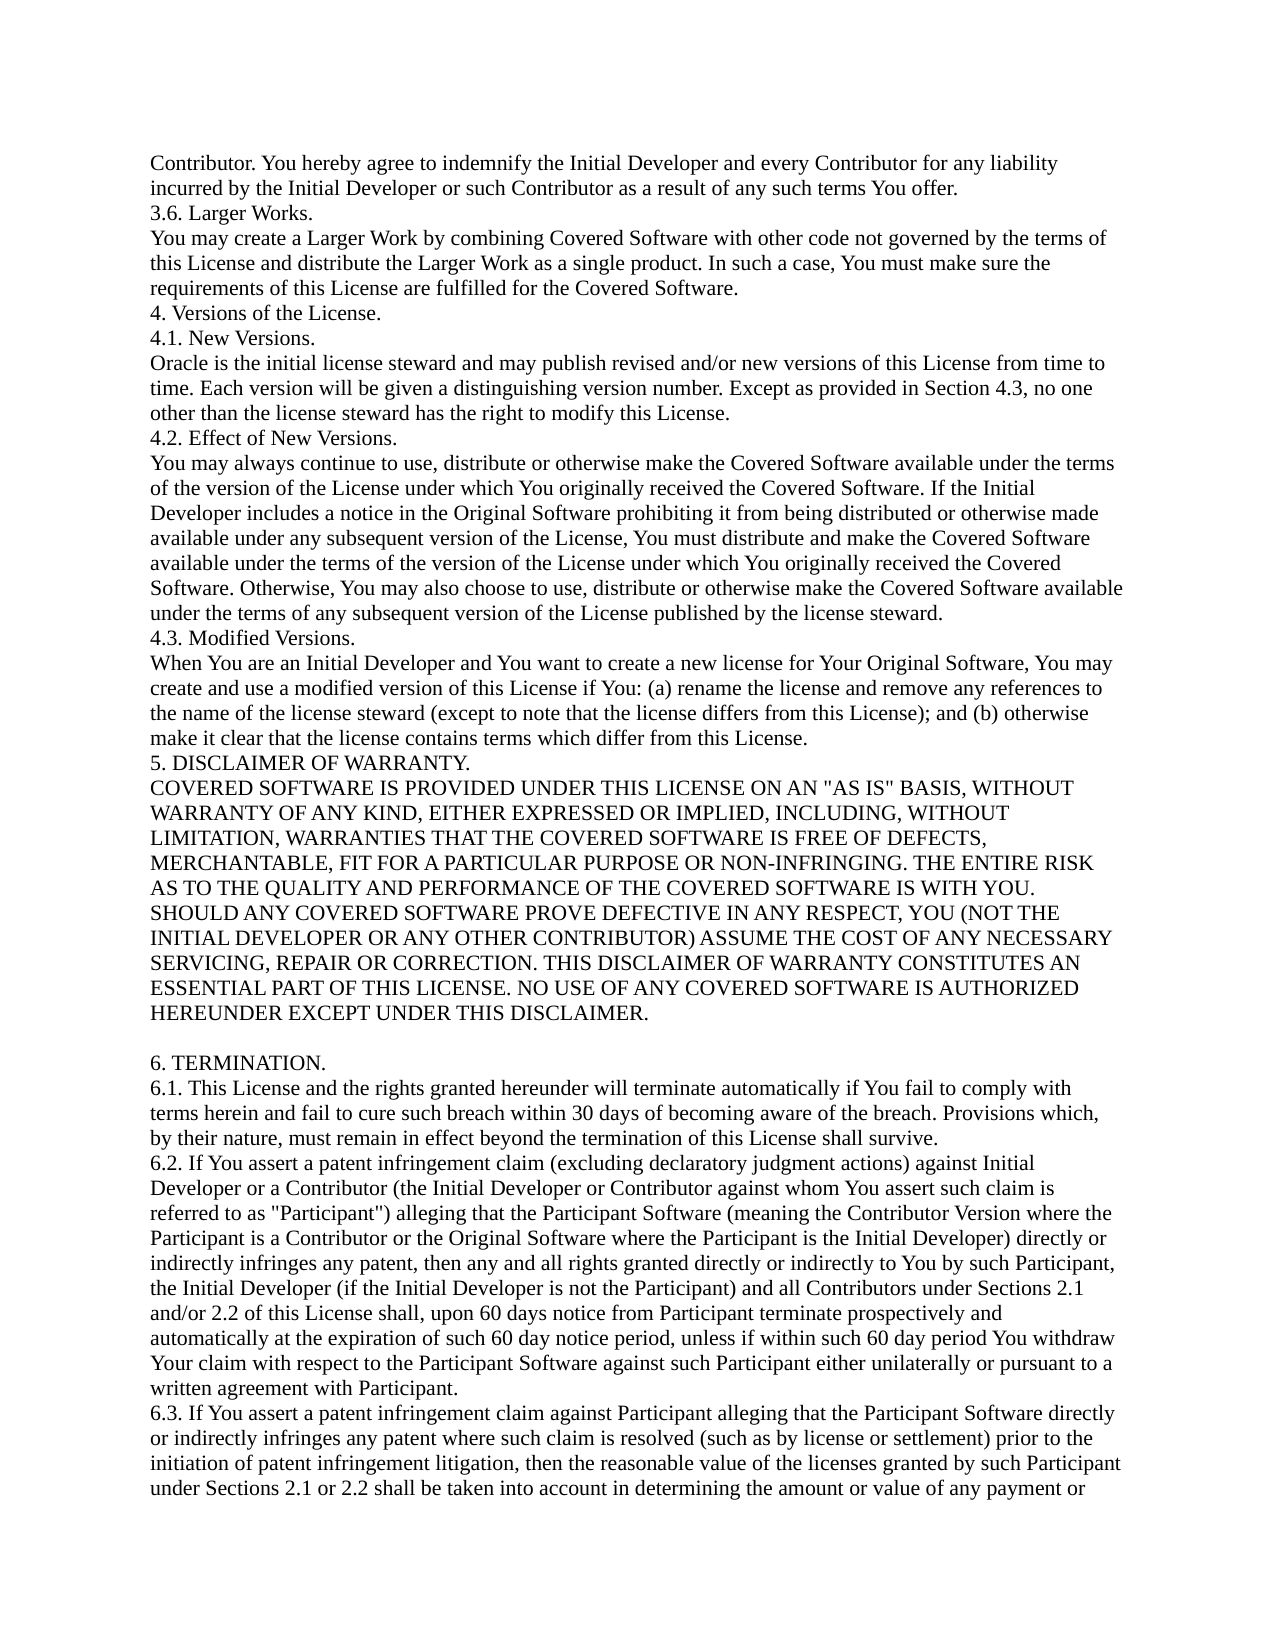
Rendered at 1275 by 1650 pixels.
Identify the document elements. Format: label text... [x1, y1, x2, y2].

text 4.3. Modified Versions. [150, 625, 1125, 650]
text You may create a Larger Work by combining Covered Software with other code not governed by the terms of this License and distribute the Larger Work as a single product. In such a case, You must make sure the requirements of this License are fulfilled for the Covered Software. [150, 225, 1125, 300]
text 6.1. This License and the rights granted hereunder will terminate automatically if You fail to comply with terms herein and fail to cure such breach within 30 days of becoming aware of the breach. Provisions which, by their nature, must remain in effect beyond the termination of this License shall survive. [150, 1075, 1125, 1150]
text 5. DISCLAIMER OF WARRANTY. [150, 750, 1125, 775]
text 6. TERMINATION. [150, 1050, 1125, 1075]
text 3.6. Larger Works. [150, 200, 1125, 225]
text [150, 150, 1125, 200]
text Oracle is the initial license steward and may publish revised and/or new versions of this License from time to time. Each version will be given a distinguishing version number. Except as provided in Section 4.3, no one other than the license steward has the right to modify this License. [150, 350, 1125, 425]
text 6.2. If You assert a patent infringement claim (excluding declaratory judgment actions) against Initial Developer or a Contributor (the Initial Developer or Contributor against whom You assert such claim is referred to as "Participant") alleging that the Participant Software (meaning the Contributor Version where the Participant is a Contributor or the Original Software where the Participant is the Initial Developer) directly or indirectly infringes any patent, then any and all rights granted directly or indirectly to You by such Participant, the Initial Developer (if the Initial Developer is not the Participant) and all Contributors under Sections 2.1 and/or 2.2 of this License shall, upon 60 days notice from Participant terminate prospectively and automatically at the expiration of such 60 day notice period, unless if within such 60 day period You withdraw Your claim with respect to the Participant Software against such Participant either unilaterally or pursuant to a written agreement with Participant. [150, 1150, 1125, 1400]
text COVERED SOFTWARE IS PROVIDED UNDER THIS LICENSE ON AN "AS IS" BASIS, WITHOUT WARRANTY OF ANY KIND, EITHER EXPRESSED OR IMPLIED, INCLUDING, WITHOUT LIMITATION, WARRANTIES THAT THE COVERED SOFTWARE IS FREE OF DEFECTS, MERCHANTABLE, FIT FOR A PARTICULAR PURPOSE OR NON-INFRINGING. THE ENTIRE RISK AS TO THE QUALITY AND PERFORMANCE OF THE COVERED SOFTWARE IS WITH YOU. SHOULD ANY COVERED SOFTWARE PROVE DEFECTIVE IN ANY RESPECT, YOU (NOT THE INITIAL DEVELOPER OR ANY OTHER CONTRIBUTOR) ASSUME THE COST OF ANY NECESSARY SERVICING, REPAIR OR CORRECTION. THIS DISCLAIMER OF WARRANTY CONSTITUTES AN ESSENTIAL PART OF THIS LICENSE. NO USE OF ANY COVERED SOFTWARE IS AUTHORIZED HEREUNDER EXCEPT UNDER THIS DISCLAIMER. [150, 775, 1125, 1025]
text 4.2. Effect of New Versions. [150, 425, 1125, 450]
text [150, 1400, 1125, 1500]
text You may always continue to use, distribute or otherwise make the Covered Software available under the terms of the version of the License under which You originally received the Covered Software. If the Initial Developer includes a notice in the Original Software prohibiting it from being distributed or otherwise made available under any subsequent version of the License, You must distribute and make the Covered Software available under the terms of the version of the License under which You originally received the Covered Software. Otherwise, You may also choose to use, distribute or otherwise make the Covered Software available under the terms of any subsequent version of the License published by the license steward. [150, 450, 1125, 625]
text 4. Versions of the License. [150, 300, 1125, 325]
text 4.1. New Versions. [150, 325, 1125, 350]
text When You are an Initial Developer and You want to create a new license for Your Original Software, You may create and use a modified version of this License if You: (a) rename the license and remove any references to the name of the license steward (except to note that the license differs from this License); and (b) otherwise make it clear that the license contains terms which differ from this License. [150, 650, 1125, 750]
